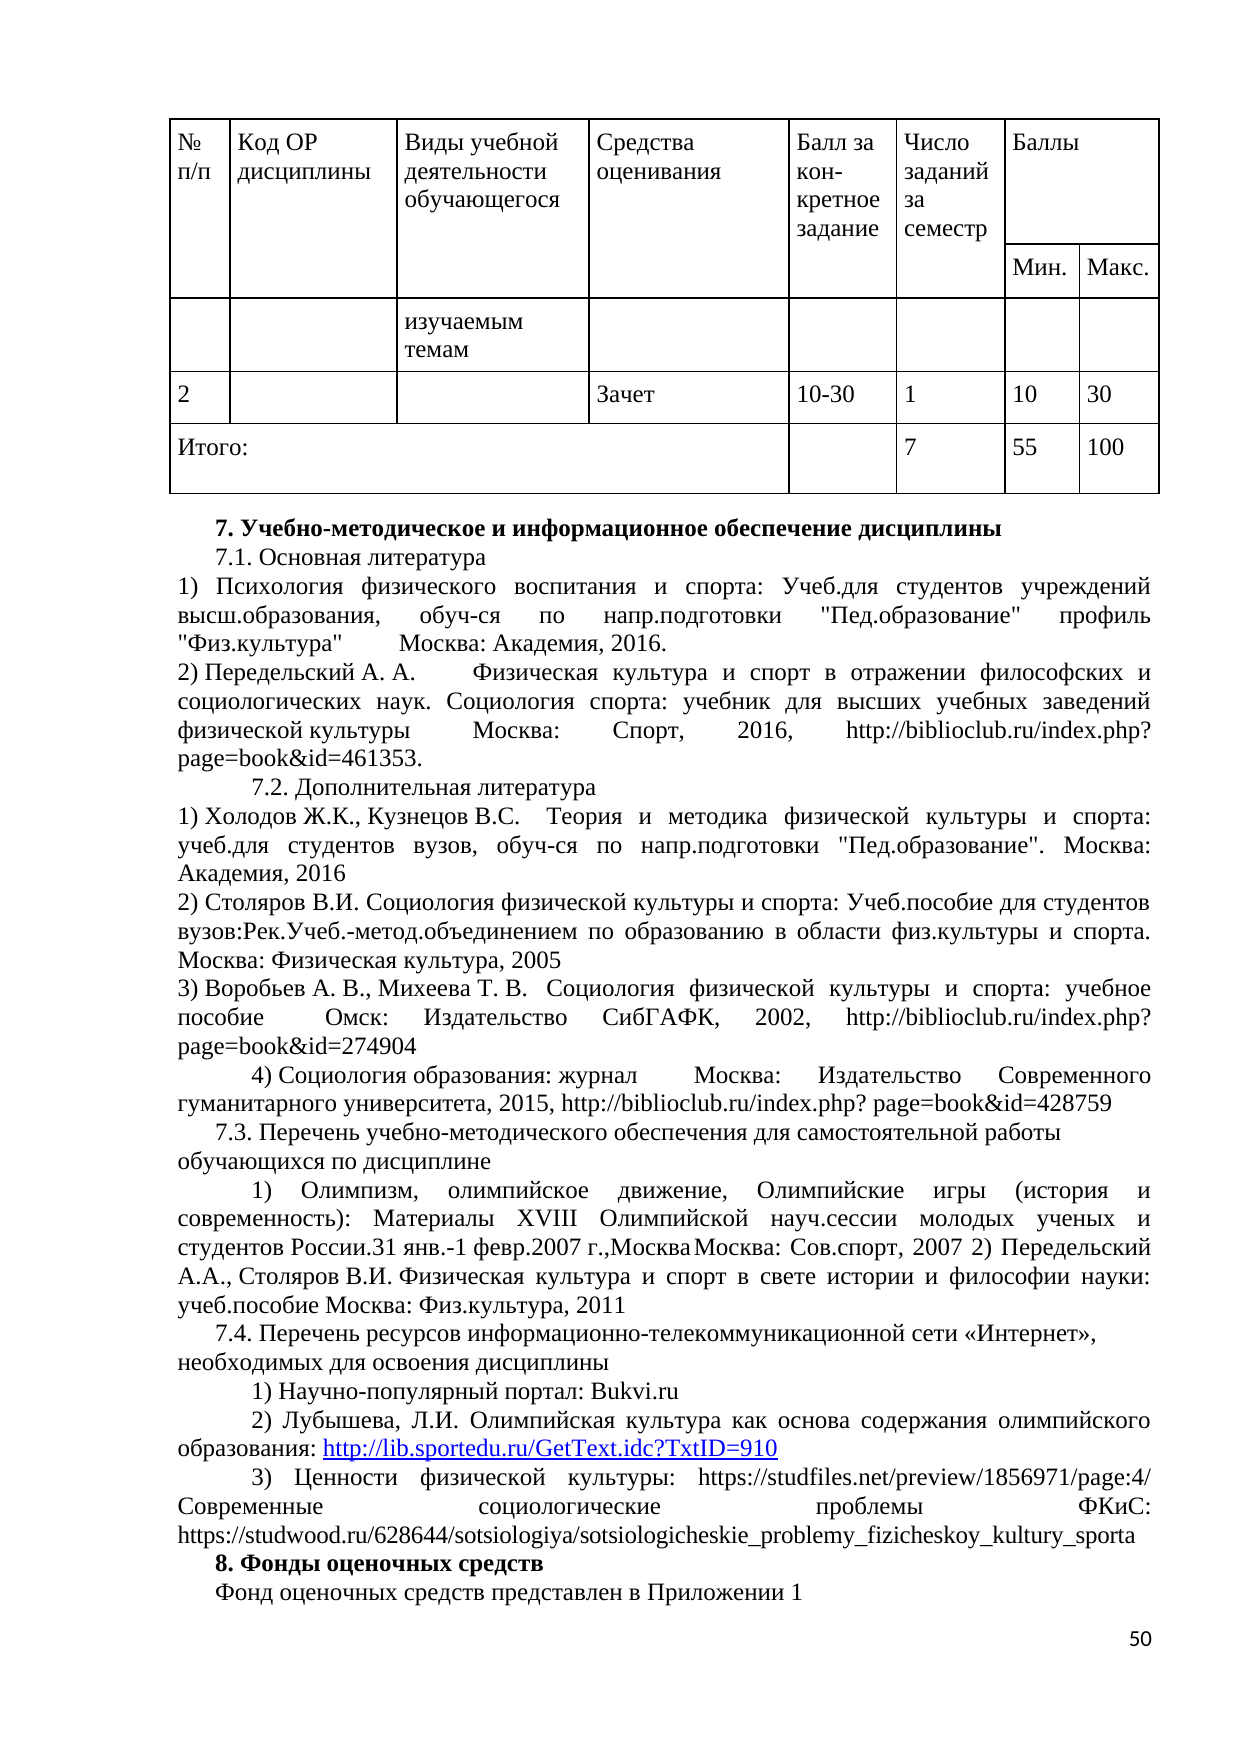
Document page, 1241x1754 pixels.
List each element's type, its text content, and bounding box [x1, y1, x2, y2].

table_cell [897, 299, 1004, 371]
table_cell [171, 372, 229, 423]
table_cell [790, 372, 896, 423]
text Фонд оценочных средств представлен в Приложении 1 [177, 1577, 1152, 1606]
table_cell Мин. [1006, 245, 1079, 297]
table_header Код ОР дисциплины [231, 120, 396, 297]
text 4) Социология образования: журнал Москва: Издательство Современного гуманитарного университета, 2015, http://biblioclub.ru/index.php? page=book&id=428759 [177, 1060, 1152, 1117]
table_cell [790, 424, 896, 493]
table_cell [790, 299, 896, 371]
text 1) Холодов Ж.К., Кузнецов В.С. Теория и методика физической культуры и спорта: учеб.для студентов вузов, обуч-ся по напр.подготовки "Пед.образование". Москва: Академия, 2016 [177, 801, 1152, 887]
text 2) Столяров В.И. Социология физической культуры и спорта: Учеб.пособие для студентов вузов:Рек.Учеб.-метод.объединением по образованию в области физ.культуры и спорта. Москва: Физическая культура, 2005 [177, 887, 1152, 973]
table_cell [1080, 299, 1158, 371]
table_header Виды учебной деятельности обучающегося [398, 120, 588, 297]
table_header Средства оценивания [590, 120, 788, 297]
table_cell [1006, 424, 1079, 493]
table_header Балл за кон-кретное задание [790, 120, 896, 297]
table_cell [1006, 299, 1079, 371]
text 3) Ценности физической культуры: https://studfiles.net/preview/1856971/page:4/ Современные социологические проблемы ФКиС: https://studwood.ru/628644/sotsiologiya/sotsiologicheskie_problemy_fizicheskoy_kultury_sporta [177, 1462, 1152, 1548]
text 7.1. Основная литература [177, 542, 1152, 571]
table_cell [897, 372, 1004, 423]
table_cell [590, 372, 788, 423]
text 7.2. Дополнительная литература [177, 772, 1152, 801]
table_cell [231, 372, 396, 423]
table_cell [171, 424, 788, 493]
text 1) Научно-популярный портал: Bukvi.ru [177, 1376, 1152, 1405]
text 3) Воробьев А. В., Михеева Т. В. Социология физической культуры и спорта: учебное пособие Омск: Издательство СибГАФК, 2002, http://biblioclub.ru/index.php? page=book&id=274904 [177, 973, 1152, 1060]
table_cell Макс. [1080, 245, 1158, 297]
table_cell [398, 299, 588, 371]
text 2) Передельский А. А. Физическая культура и спорт в отражении философских и социологических наук. Социология спорта: учебник для высших учебных заведений физической культуры Москва: Спорт, 2016, http://biblioclub.ru/index.php? page=book&id=461353. [177, 657, 1152, 772]
text 1) Психология физического воспитания и спорта: Учеб.для студентов учреждений высш.образования, обуч-ся по напр.подготовки "Пед.образование" профиль "Физ.культура" Москва: Академия, 2016. [177, 571, 1152, 657]
text 8. Фонды оценочных средств [177, 1548, 1152, 1577]
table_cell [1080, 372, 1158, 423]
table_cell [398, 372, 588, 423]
table_header Число заданий за семестр [897, 120, 1004, 297]
text 7.3. Перечень учебно-методического обеспечения для самостоятельной работы обучающихся по дисциплине [177, 1117, 1152, 1175]
text 1) Олимпизм, олимпийское движение, Олимпийские игры (история и современность): Материалы XVIII Олимпийской науч.сессии молодых ученых и студентов России.31 янв.-1 февр.2007 г.,Москва Москва: Сов.спорт, 2007 2) Передельский А.А., Столяров В.И. Физическая культура и спорт в свете истории и философии науки: учеб.пособие Москва: Физ.культура, 2011 [177, 1175, 1152, 1318]
text 7. Учебно-методическое и информационное обеспечение дисциплины [177, 513, 1152, 542]
text 7.4. Перечень ресурсов информационно-телекоммуникационной сети «Интернет», необходимых для освоения дисциплины [177, 1318, 1152, 1376]
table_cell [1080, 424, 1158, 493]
table_header № п/п [171, 120, 229, 297]
table_header Баллы [1006, 120, 1158, 243]
text 2) Лубышева, Л.И. Олимпийская культура как основа содержания олимпийского образования: http://lib.sportedu.ru/GetText.idc?TxtID=910 [177, 1405, 1152, 1462]
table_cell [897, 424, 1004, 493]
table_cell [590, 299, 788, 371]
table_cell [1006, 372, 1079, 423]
